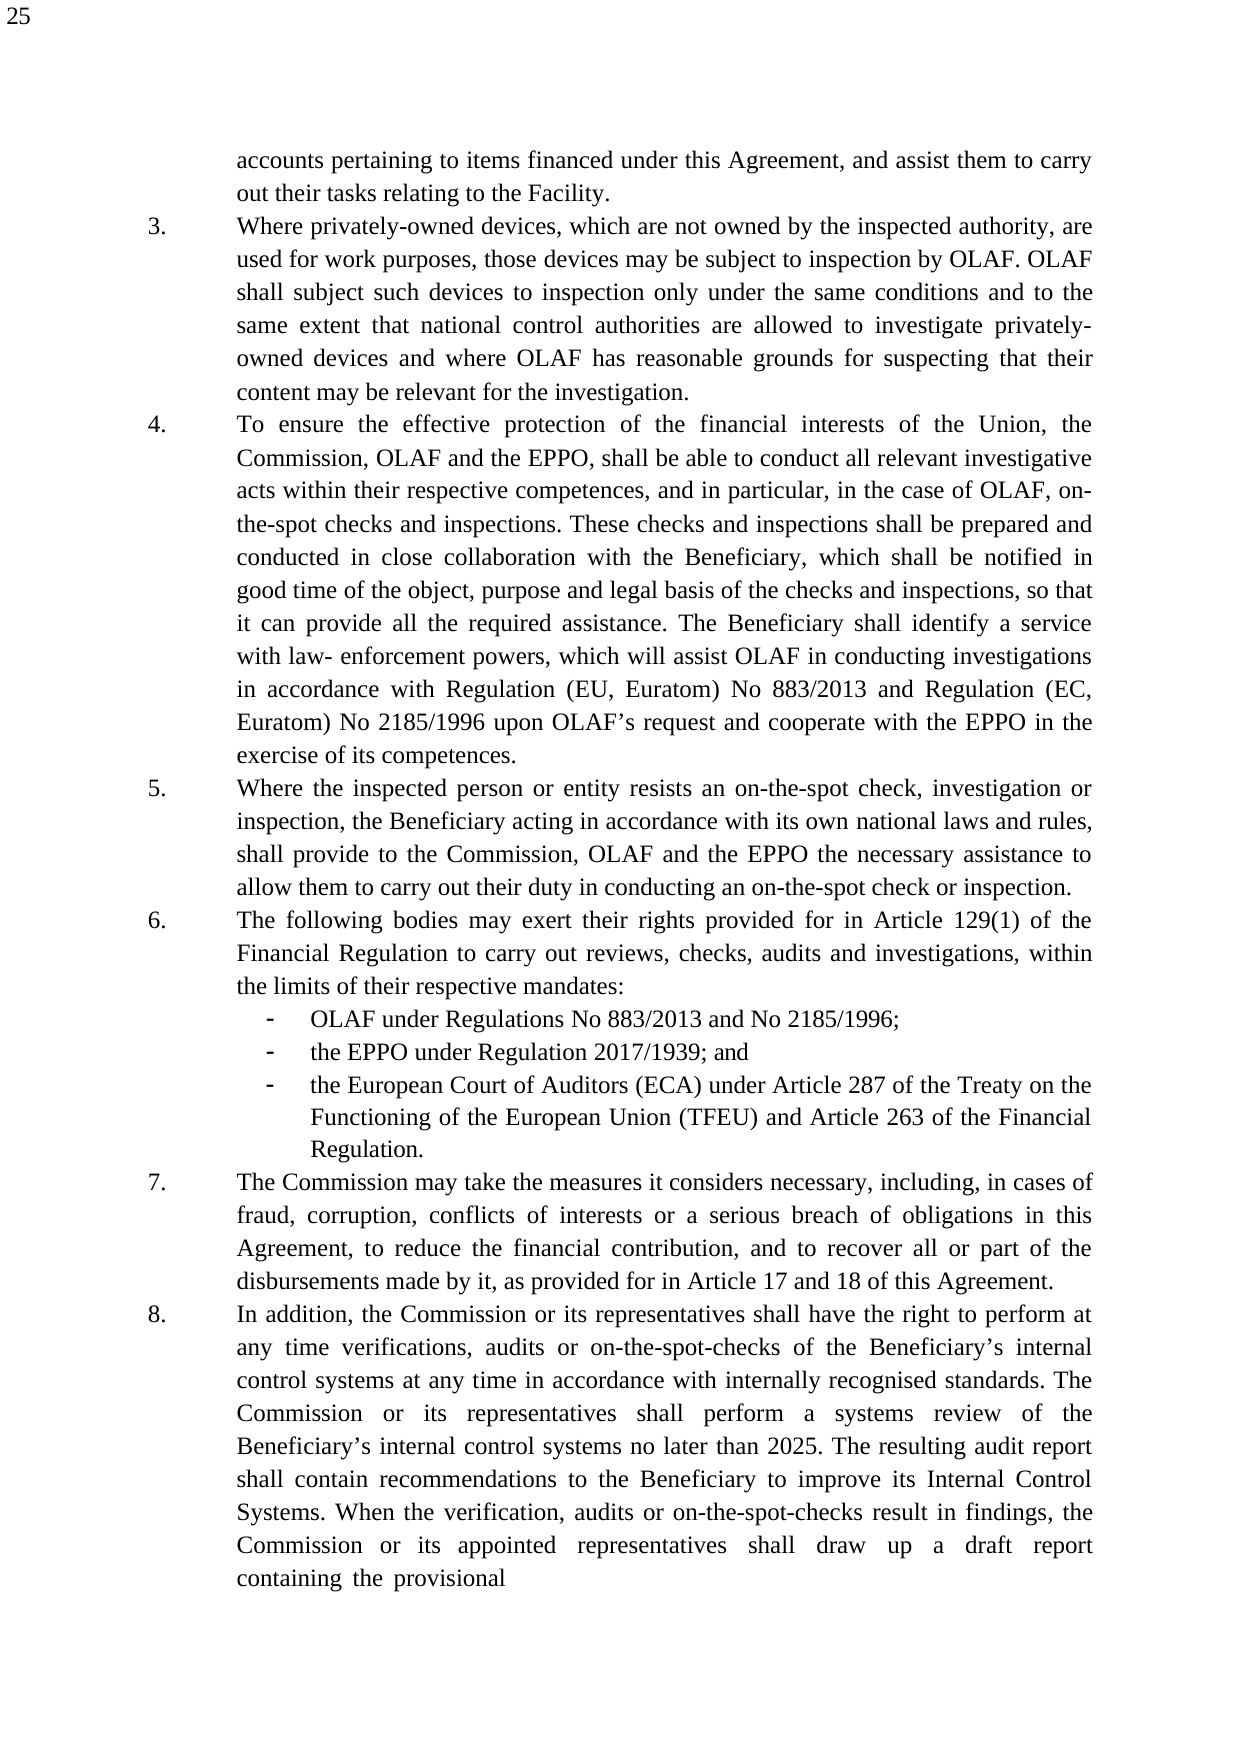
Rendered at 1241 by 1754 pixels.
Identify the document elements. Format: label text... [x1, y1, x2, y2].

list Where the inspected person or entity resists an on-the-spot check, investigation or inspection, the Beneficiary acting in accordance with its own national laws and rules, shall provide to the Commission, OLAF and the EPPO the necessary assistance to allow them to carry out their duty in conducting an on-the-spot check or inspection. [148, 773, 1093, 901]
list OLAF under Regulations No 883/2013 and No 2185/1996; [266, 1004, 1134, 1033]
list the European Court of Auditors (ECA) under Article 287 of the Treaty on the Functioning of the European Union (TFEU) and Article 263 of the Financial Regulation. [266, 1070, 1093, 1163]
list Where privately-owned devices, which are not owned by the inspected authority, are used for work purposes, those devices may be subject to inspection by OLAF. OLAF shall subject such devices to inspection only under the same conditions and to the same extent that national control authorities are allowed to investigate privately-owned devices and where OLAF has reasonable grounds for suspecting that their content may be relevant for the investigation. [148, 211, 1093, 405]
list The Commission may take the measures it considers necessary, including, in cases of fraud, corruption, conflicts of interests or a serious breach of obligations in this Agreement, to reduce the financial contribution, and to recover all or part of the disbursements made by it, as provided for in Article 17 and 18 of this Agreement. [148, 1167, 1093, 1295]
list The following bodies may exert their rights provided for in Article 129(1) of the Financial Regulation to carry out reviews, checks, audits and investigations, within the limits of their respective mandates: [148, 905, 1093, 1000]
list the EPPO under Regulation 2017/1939; and [266, 1037, 1134, 1066]
list In addition, the Commission or its representatives shall have the right to perform at any time verifications, audits or on-the-spot-checks of the Beneficiary’s internal control systems at any time in accordance with internally recognised standards. The Commission or its representatives shall perform a systems review of the Beneficiary’s internal control systems no later than 2025. The resulting audit report shall contain recommendations to the Beneficiary to improve its Internal Control Systems. When the verification, audits or on-the-spot-checks result in findings, the Commission or its appointed representatives shall draw up a draft report containing the provisional [148, 1299, 1093, 1592]
text accounts pertaining to items financed under this Agreement, and assist them to carry out their tasks relating to the Facility. [236, 145, 1093, 207]
list To ensure the effective protection of the financial interests of the Union, the Commission, OLAF and the EPPO, shall be able to conduct all relevant investigative acts within their respective competences, and in particular, in the case of OLAF, on- the-spot checks and inspections. These checks and inspections shall be prepared and conducted in close collaboration with the Beneficiary, which shall be notified in good time of the object, purpose and legal basis of the checks and inspections, so that it can provide all the required assistance. The Beneficiary shall identify a service with law- enforcement powers, which will assist OLAF in conducting investigations in accordance with Regulation (EU, Euratom) No 883/2013 and Regulation (EC, Euratom) No 2185/1996 upon OLAF’s request and cooperate with the EPPO in the exercise of its competences. [148, 409, 1093, 768]
